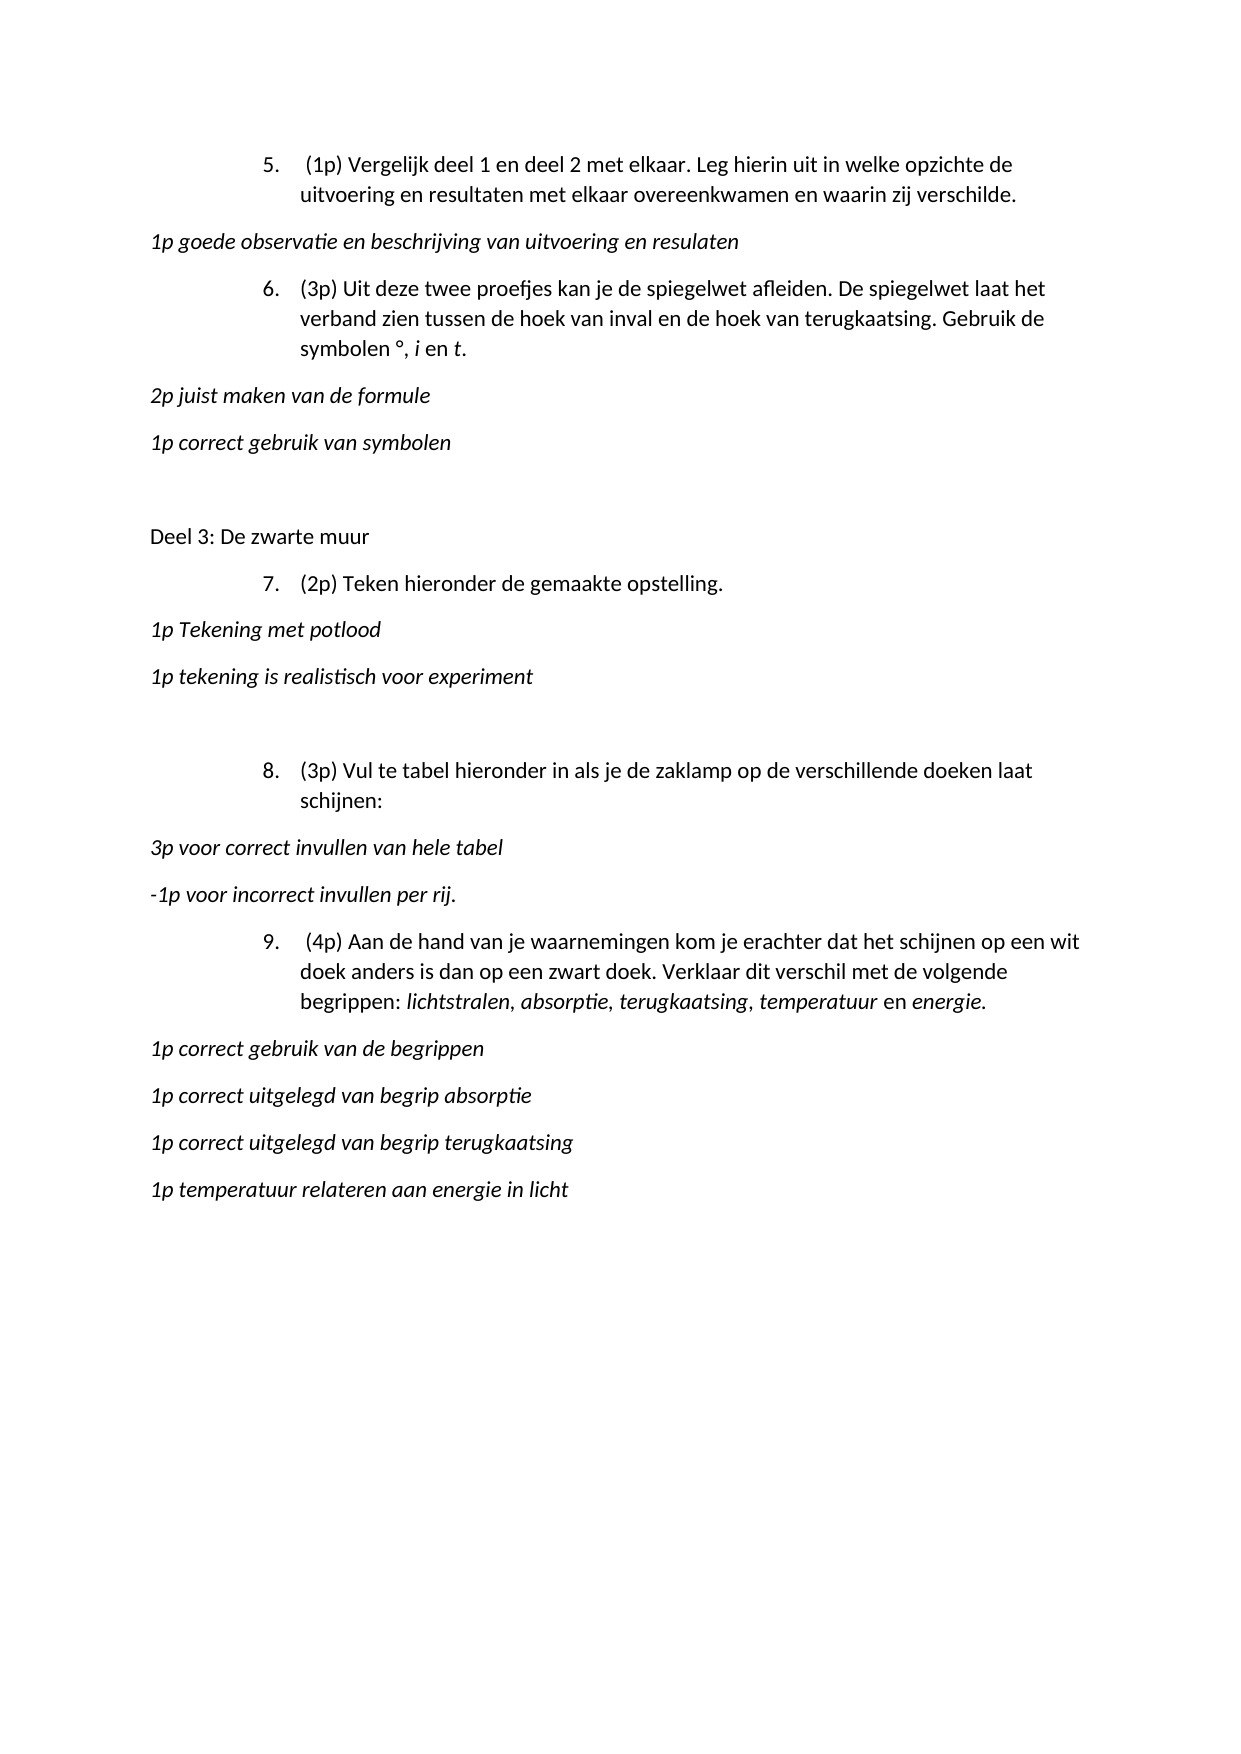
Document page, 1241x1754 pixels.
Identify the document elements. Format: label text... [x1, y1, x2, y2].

text 1p goede observatie en beschrijving van uitvoering en resulaten [150, 227, 1090, 255]
text 1p correct uitgelegd van begrip terugkaatsing [150, 1128, 1090, 1156]
text -1p voor incorrect invullen per rij. [150, 880, 1090, 908]
text 1p tekening is realistisch voor experiment [150, 662, 1090, 691]
text 1p correct gebruik van de begrippen [150, 1034, 1090, 1062]
text Deel 3: De zwarte muur [150, 522, 1090, 550]
text 1p correct gebruik van symbolen [150, 428, 1090, 456]
text 1p Tekening met potlood [150, 616, 1090, 644]
list (4p) Aan de hand van je waarnemingen kom je erachter dat het schijnen op een wit doek anders is dan op een zwart doek. Verklaar dit verschil met de volgende begrippen: lichtstralen, absorptie, terugkaatsing, temperatuur en energie. [262, 927, 1090, 1016]
text 2p juist maken van de formule [150, 381, 1090, 409]
list (3p) Vul te tabel hieronder in als je de zaklamp op de verschillende doeken laat schijnen: [262, 756, 1090, 814]
text 1p correct uitgelegd van begrip absorptie [150, 1081, 1090, 1109]
list (2p) Teken hieronder de gemaakte opstelling. [262, 569, 1090, 597]
list (1p) Vergelijk deel 1 en deel 2 met elkaar. Leg hierin uit in welke opzichte de uitvoering en resultaten met elkaar overeenkwamen en waarin zij verschilde. [262, 150, 1090, 208]
text 3p voor correct invullen van hele tabel [150, 833, 1090, 861]
text 1p temperatuur relateren aan energie in licht [150, 1175, 1090, 1203]
list (3p) Uit deze twee proefjes kan je de spiegelwet afleiden. De spiegelwet laat het verband zien tussen de hoek van inval en de hoek van terugkaatsing. Gebruik de symbolen °, i en t. [262, 274, 1090, 362]
